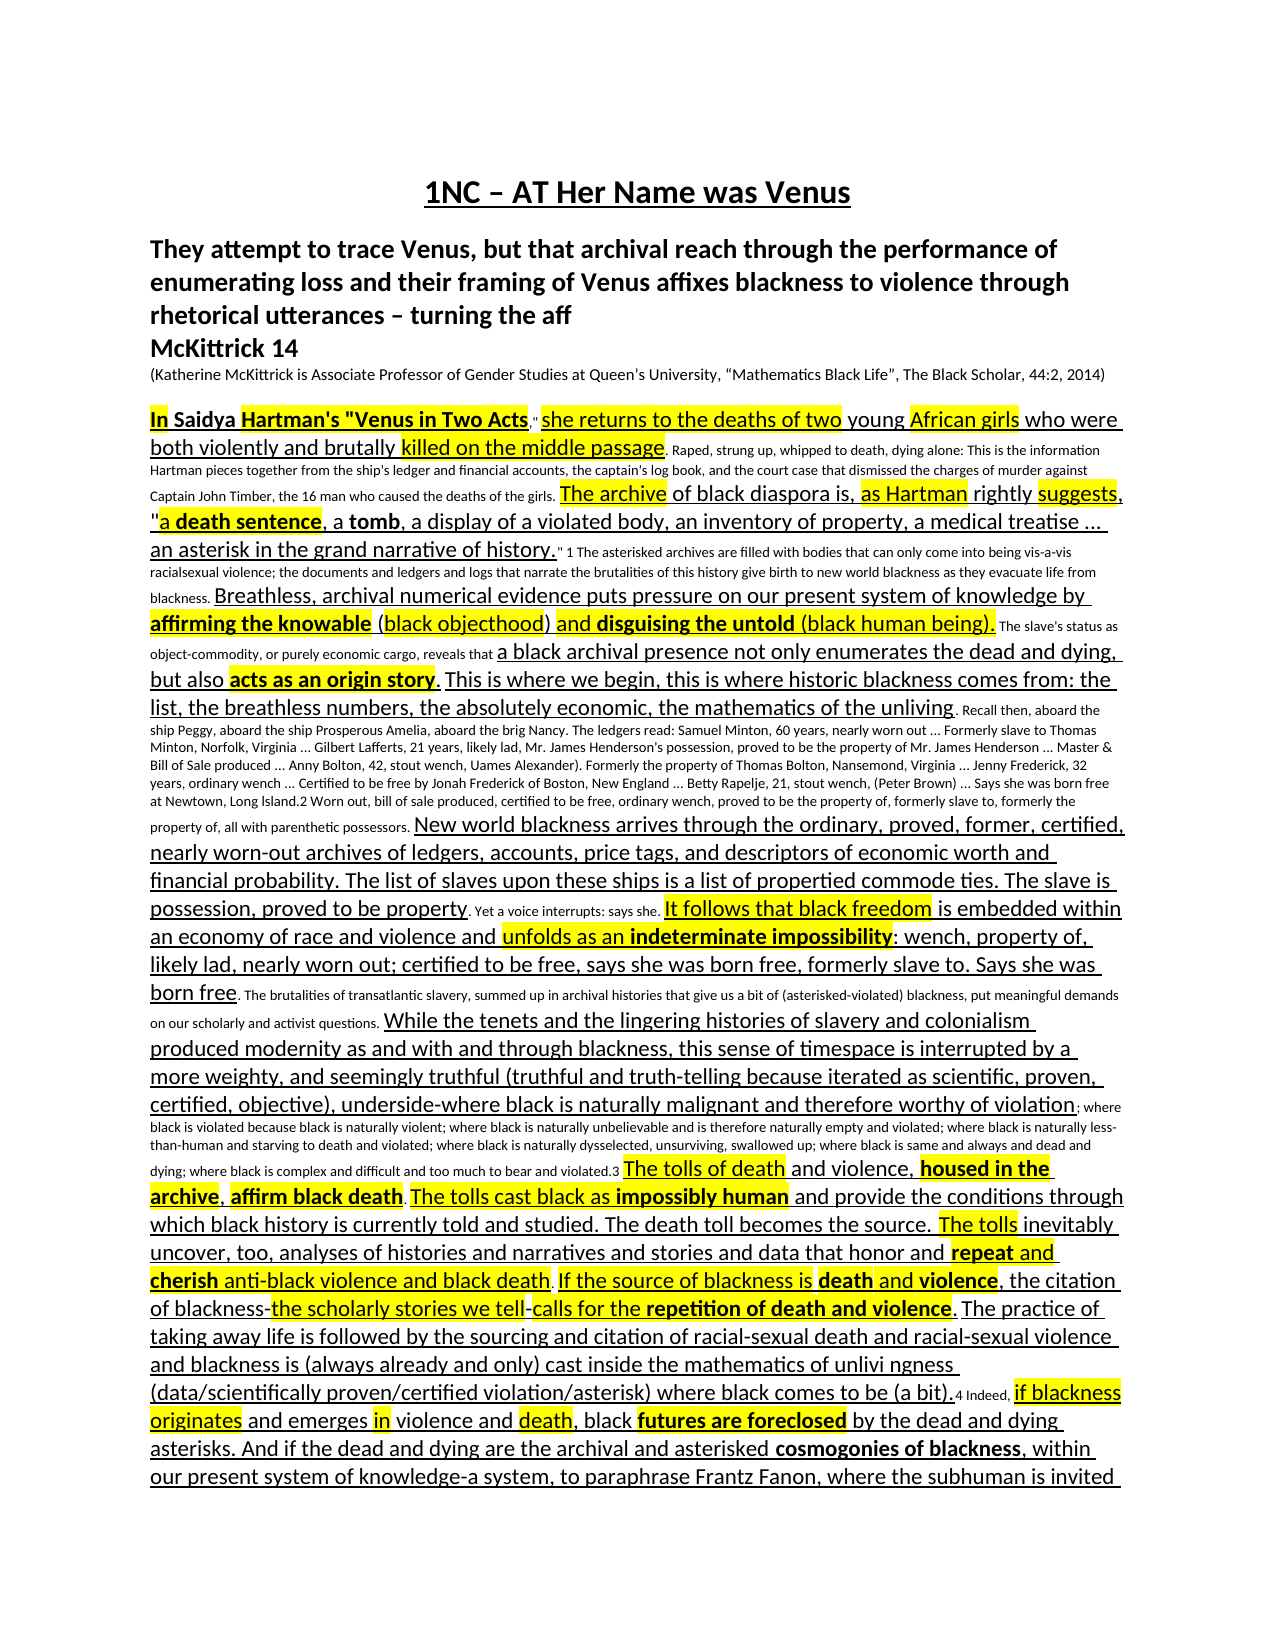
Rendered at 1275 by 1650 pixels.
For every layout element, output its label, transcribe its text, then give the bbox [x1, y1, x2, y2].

text (Katherine McKittrick is Associate Professor of Gender Studies at Queen’s University, “Mathematics Black Life”, The Black Scholar, 44:2, 2014) [150, 364, 1125, 385]
subtitle 1NC – AT Her Name was Venus [150, 171, 1125, 212]
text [150, 405, 1125, 1490]
subtitle They attempt to trace Venus, but that archival reach through the performance of enumerating loss and their framing of Venus affixes blackness to violence through rhetorical utterances – turning the aff [150, 232, 1125, 331]
text McKittrick 14 [150, 331, 1125, 364]
